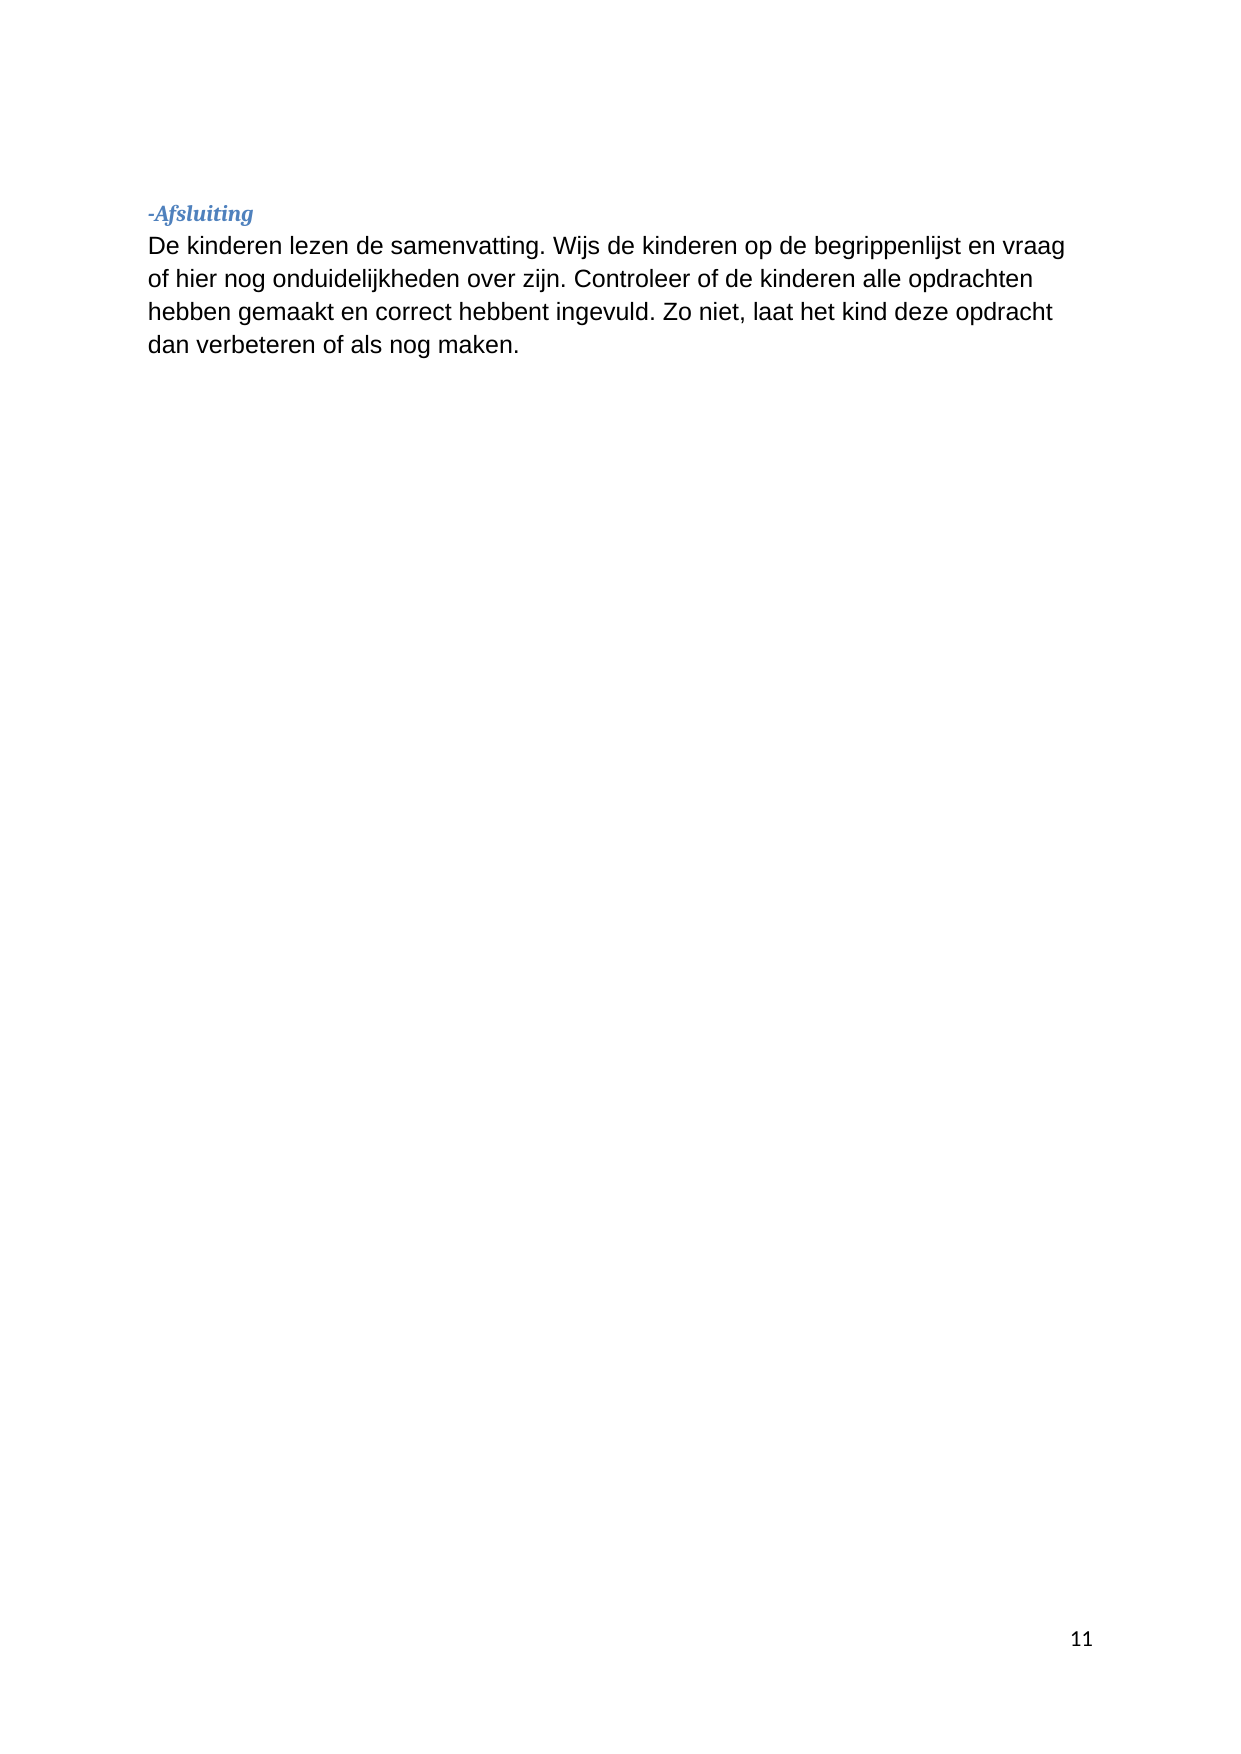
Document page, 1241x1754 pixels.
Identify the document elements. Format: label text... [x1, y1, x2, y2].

text De kinderen lezen de samenvatting. Wijs de kinderen op de begrippenlijst en vraag of hier nog onduidelijkheden over zijn. Controleer of de kinderen alle opdrachten hebben gemaakt en correct hebbent ingevuld. Zo niet, laat het kind deze opdracht dan verbeteren of als nog maken. [148, 231, 1093, 359]
subtitle -Afsluiting [148, 201, 1093, 227]
